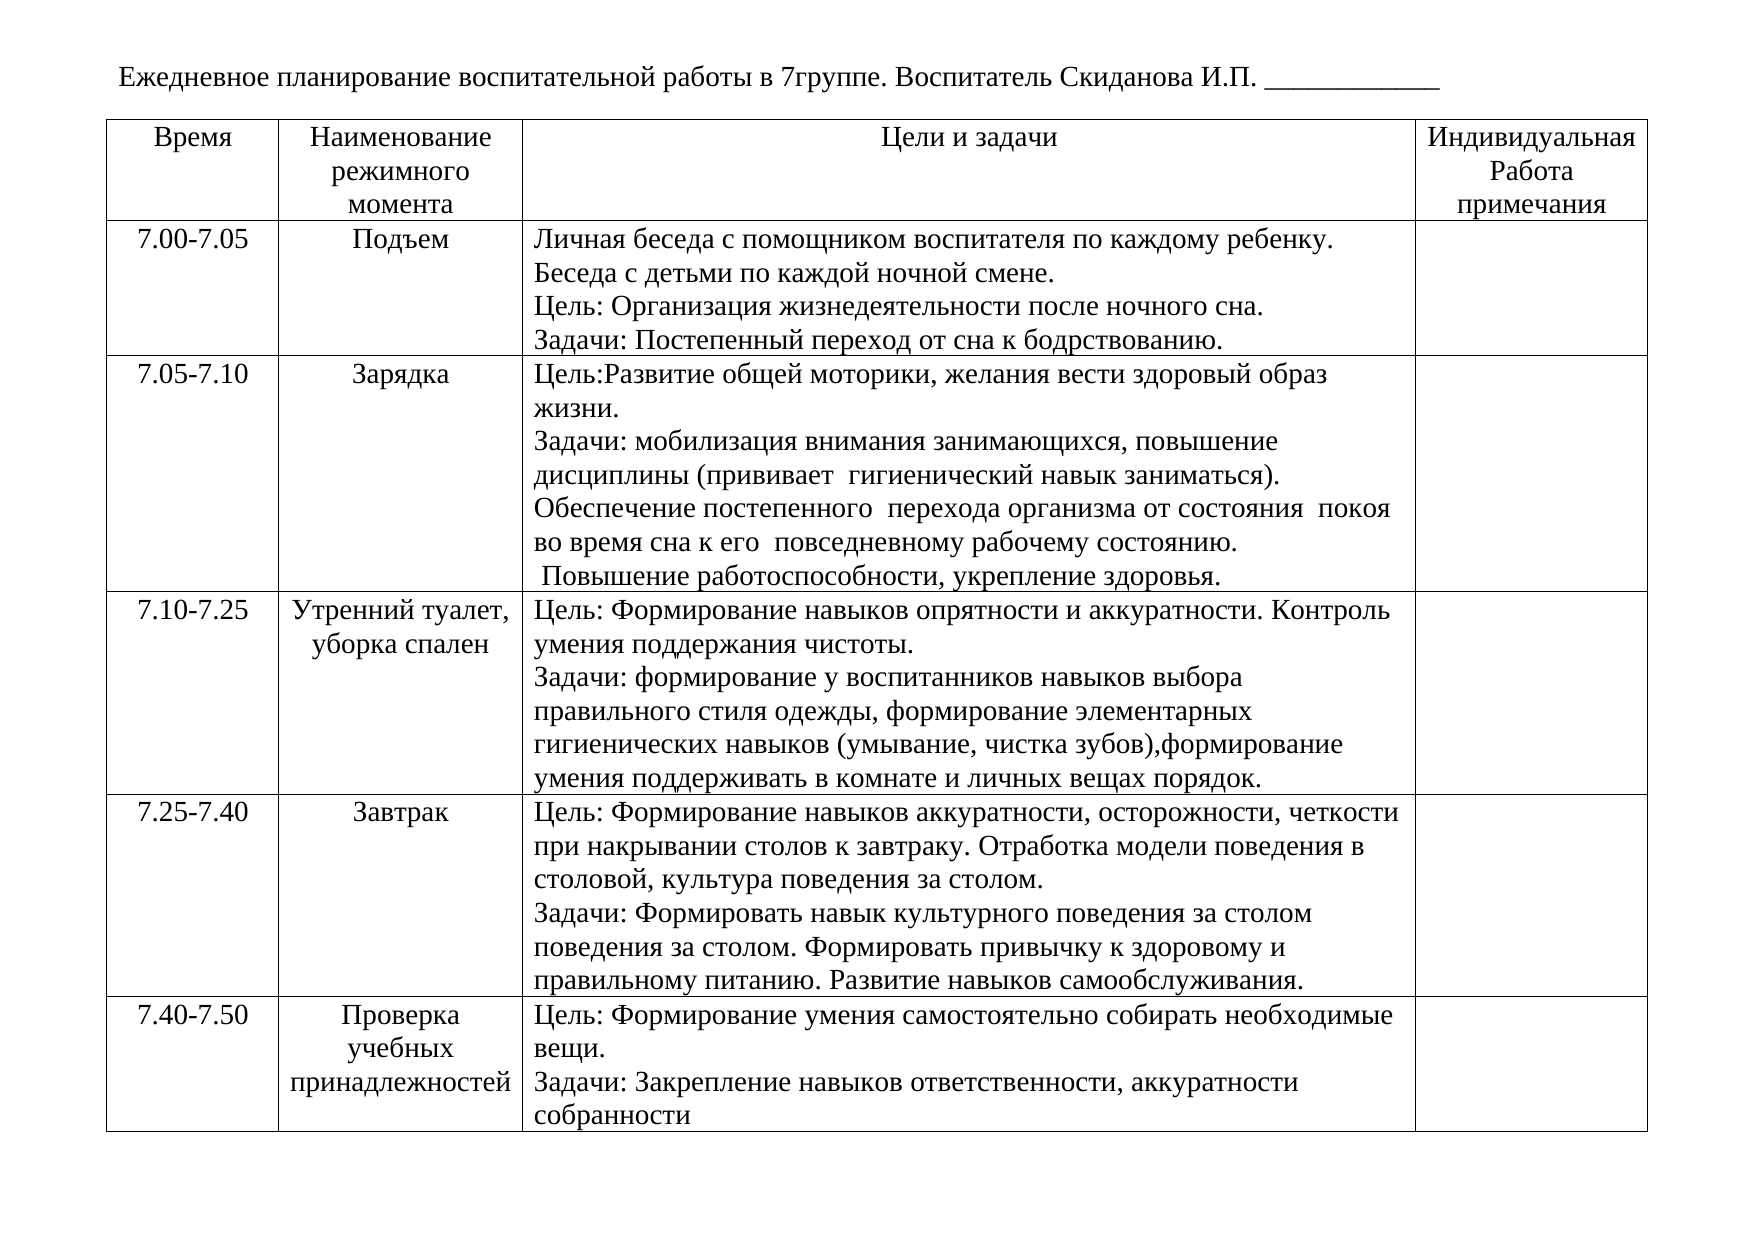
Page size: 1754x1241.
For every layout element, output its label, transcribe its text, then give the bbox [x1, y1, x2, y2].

table_cell [1416, 592, 1647, 793]
table_cell Утренний туалет, уборка спален [279, 592, 522, 793]
table_cell Цель:Развитие общей моторики, желания вести здоровый образ жизни. Задачи: мобилизация внимания занимающихся, повышение дисциплины (прививает гигиенический навык заниматься). Обеспечение постепенного перехода организма от состояния покоя во время сна к его повседневному рабочему состоянию. Повышение работоспособности, укрепление здоровья. [523, 356, 1415, 591]
table_header Цели и задачи [523, 120, 1415, 220]
table_cell Завтрак [279, 795, 522, 996]
table_cell Цель: Формирование навыков аккуратности, осторожности, четкости при накрывании столов к завтраку. Отработка модели поведения в столовой, культура поведения за столом. Задачи: Формировать навык культурного поведения за столом поведения за столом. Формировать привычку к здоровому и правильному питанию. Развитие навыков самообслуживания. [523, 795, 1415, 996]
table_cell Цель: Формирование умения самостоятельно собирать необходимые вещи. Задачи: Закрепление навыков ответственности, аккуратности собранности [523, 997, 1415, 1131]
table_cell 7.00-7.05 [107, 221, 278, 355]
table_cell 7.10-7.25 [107, 592, 278, 793]
table_cell 7.40-7.50 [107, 997, 278, 1131]
table_header Индивидуальная Работа примечания [1416, 120, 1647, 220]
table_header Время [107, 120, 278, 220]
text Ежедневное планирование воспитательной работы в 7группе. Воспитатель Скиданова И.П. ____________ [118, 59, 1636, 93]
table_cell 7.25-7.40 [107, 795, 278, 996]
table_cell Цель: Формирование навыков опрятности и аккуратности. Контроль умения поддержания чистоты. Задачи: формирование у воспитанников навыков выбора правильного стиля одежды, формирование элементарных гигиенических навыков (умывание, чистка зубов),формирование умения поддерживать в комнате и личных вещах порядок. [523, 592, 1415, 793]
table_header Наименование режимного момента [279, 120, 522, 220]
table_cell Проверка учебных принадлежностей [279, 997, 522, 1131]
table_cell 7.05-7.10 [107, 356, 278, 591]
table_cell [1416, 356, 1647, 591]
table_cell Зарядка [279, 356, 522, 591]
table_cell [1416, 221, 1647, 355]
table_cell [1416, 795, 1647, 996]
table_cell Личная беседа с помощником воспитателя по каждому ребенку. Беседа с детьми по каждой ночной смене. Цель: Организация жизнедеятельности после ночного сна. Задачи: Постепенный переход от сна к бодрствованию. [523, 221, 1415, 355]
table_cell [1416, 997, 1647, 1131]
table_cell Подъем [279, 221, 522, 355]
